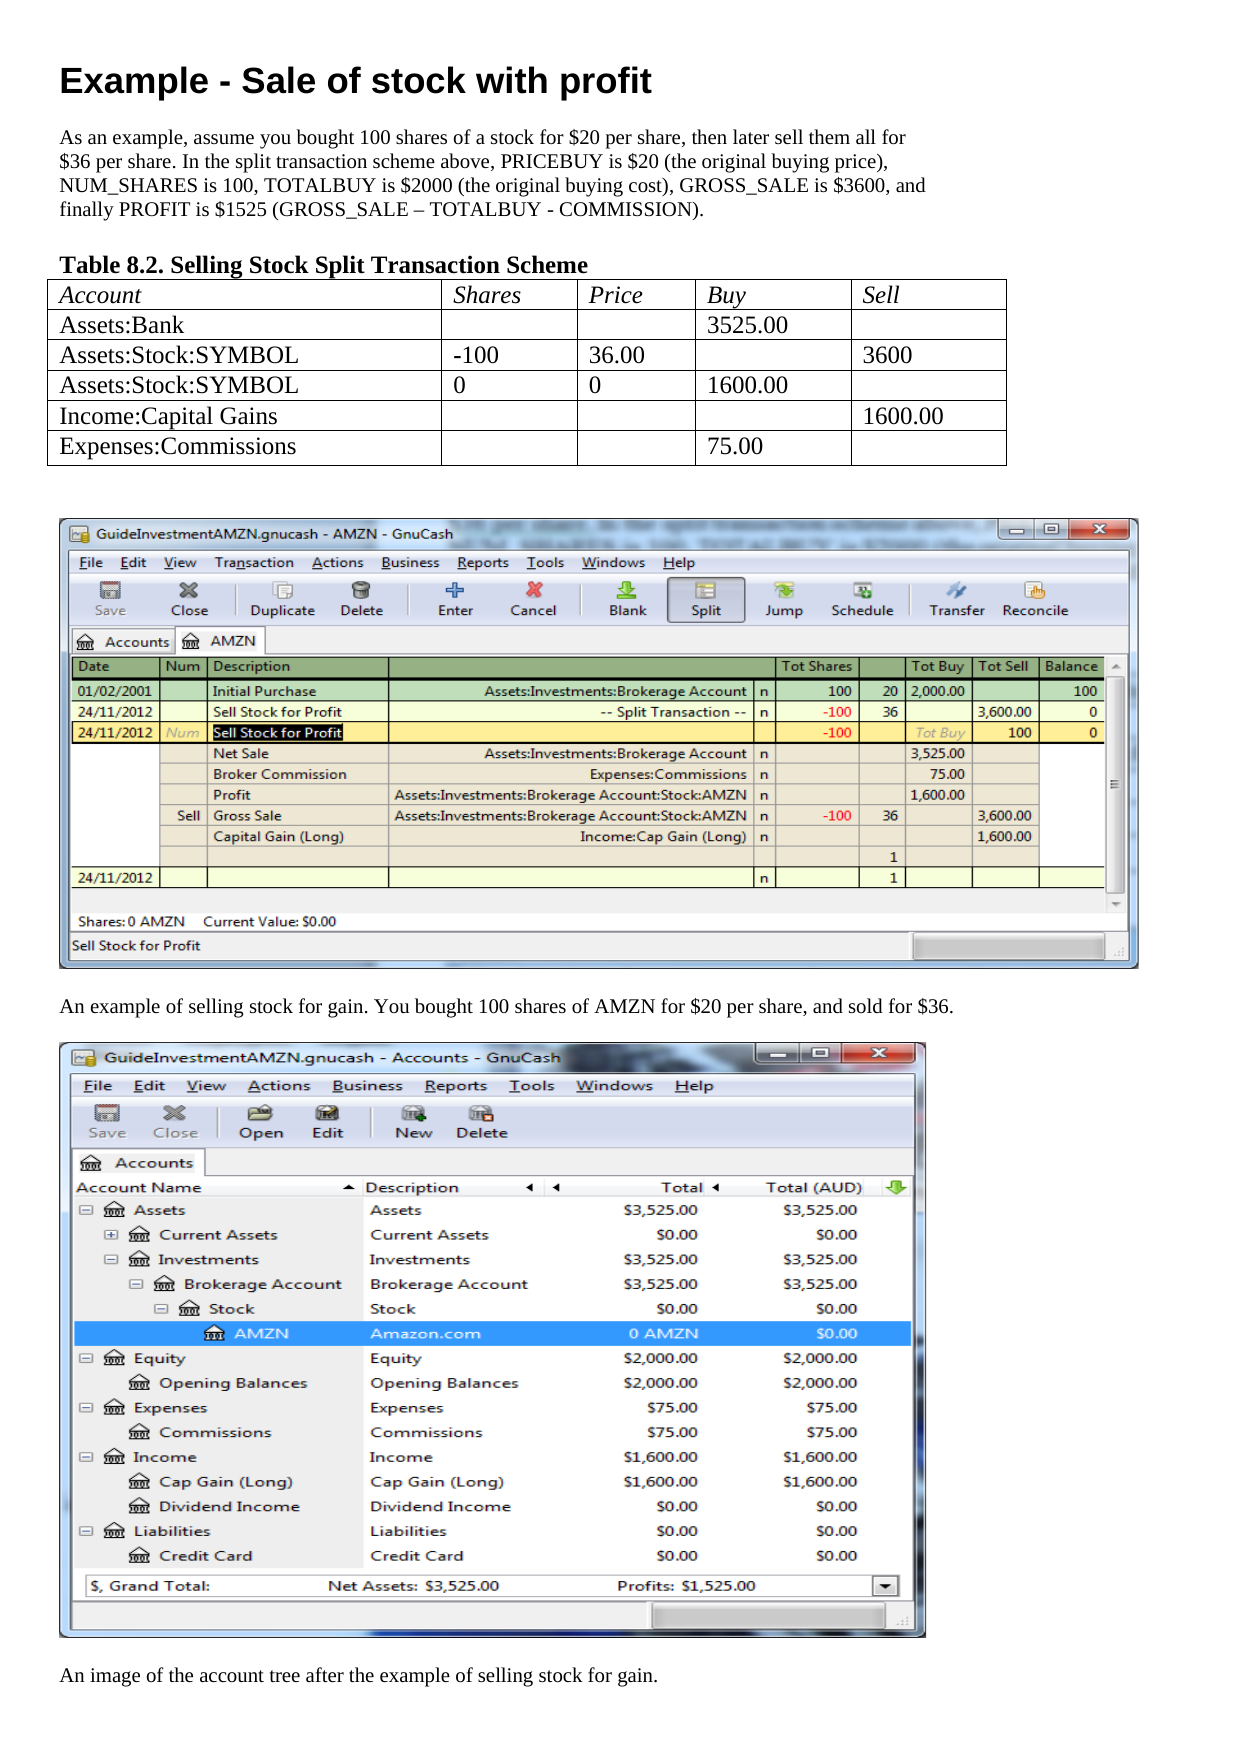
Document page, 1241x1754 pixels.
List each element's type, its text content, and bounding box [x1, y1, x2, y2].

table_cell [696, 340, 851, 369]
table_cell [442, 310, 577, 339]
table_cell 1600.00 [696, 371, 851, 400]
text Example - Sale of stock with profit [59, 59, 1181, 101]
text As an example, assume you bought 100 shares of a stock for $20 per share, then later sell them all for [59, 125, 1181, 149]
table_cell Expenses:Commissions [48, 431, 441, 465]
table_cell 3600 [852, 340, 1006, 369]
text An image of the account tree after the example of selling stock for gain. [59, 1662, 1181, 1687]
text An example of selling stock for gain. You bought 100 shares of AMZN for $20 per share, and sold for $36. [59, 994, 1181, 1018]
table_cell [852, 310, 1006, 339]
text Table 8.2. Selling Stock Split Transaction Scheme [59, 250, 1181, 279]
table_cell 1600.00 [852, 401, 1006, 430]
table_cell [578, 401, 695, 430]
text finally PROFIT is $1525 (GROSS_SALE – TOTALBUY - COMMISSION). [59, 197, 1181, 221]
table_cell [578, 310, 695, 339]
picture [59, 518, 1139, 969]
table_header Account [48, 280, 441, 309]
table_cell 0 [442, 371, 577, 400]
table_cell [696, 401, 851, 430]
table_cell [442, 401, 577, 430]
table_cell [852, 371, 1006, 400]
table_header Shares [442, 280, 577, 309]
text NUM_SHARES is 100, TOTALBUY is $2000 (the original buying cost), GROSS_SALE is $3600, and [59, 173, 1181, 197]
table_cell Assets:Bank [48, 310, 441, 339]
text $36 per share. In the split transaction scheme above, PRICEBUY is $20 (the original buying price), [59, 149, 1181, 173]
picture [59, 1042, 927, 1638]
table_header Buy [696, 280, 851, 309]
table_cell Income:Capital Gains [48, 401, 441, 430]
table_cell 36.00 [578, 340, 695, 369]
table_cell [852, 431, 1006, 465]
table_cell -100 [442, 340, 577, 369]
table_header Price [578, 280, 695, 309]
table_cell Assets:Stock:SYMBOL [48, 371, 441, 400]
table_header Sell [852, 280, 1006, 309]
table_cell 3525.00 [696, 310, 851, 339]
table_cell 0 [578, 371, 695, 400]
table_cell [578, 431, 695, 465]
table_cell Assets:Stock:SYMBOL [48, 340, 441, 369]
table_cell 75.00 [696, 431, 851, 465]
table_cell [442, 431, 577, 465]
